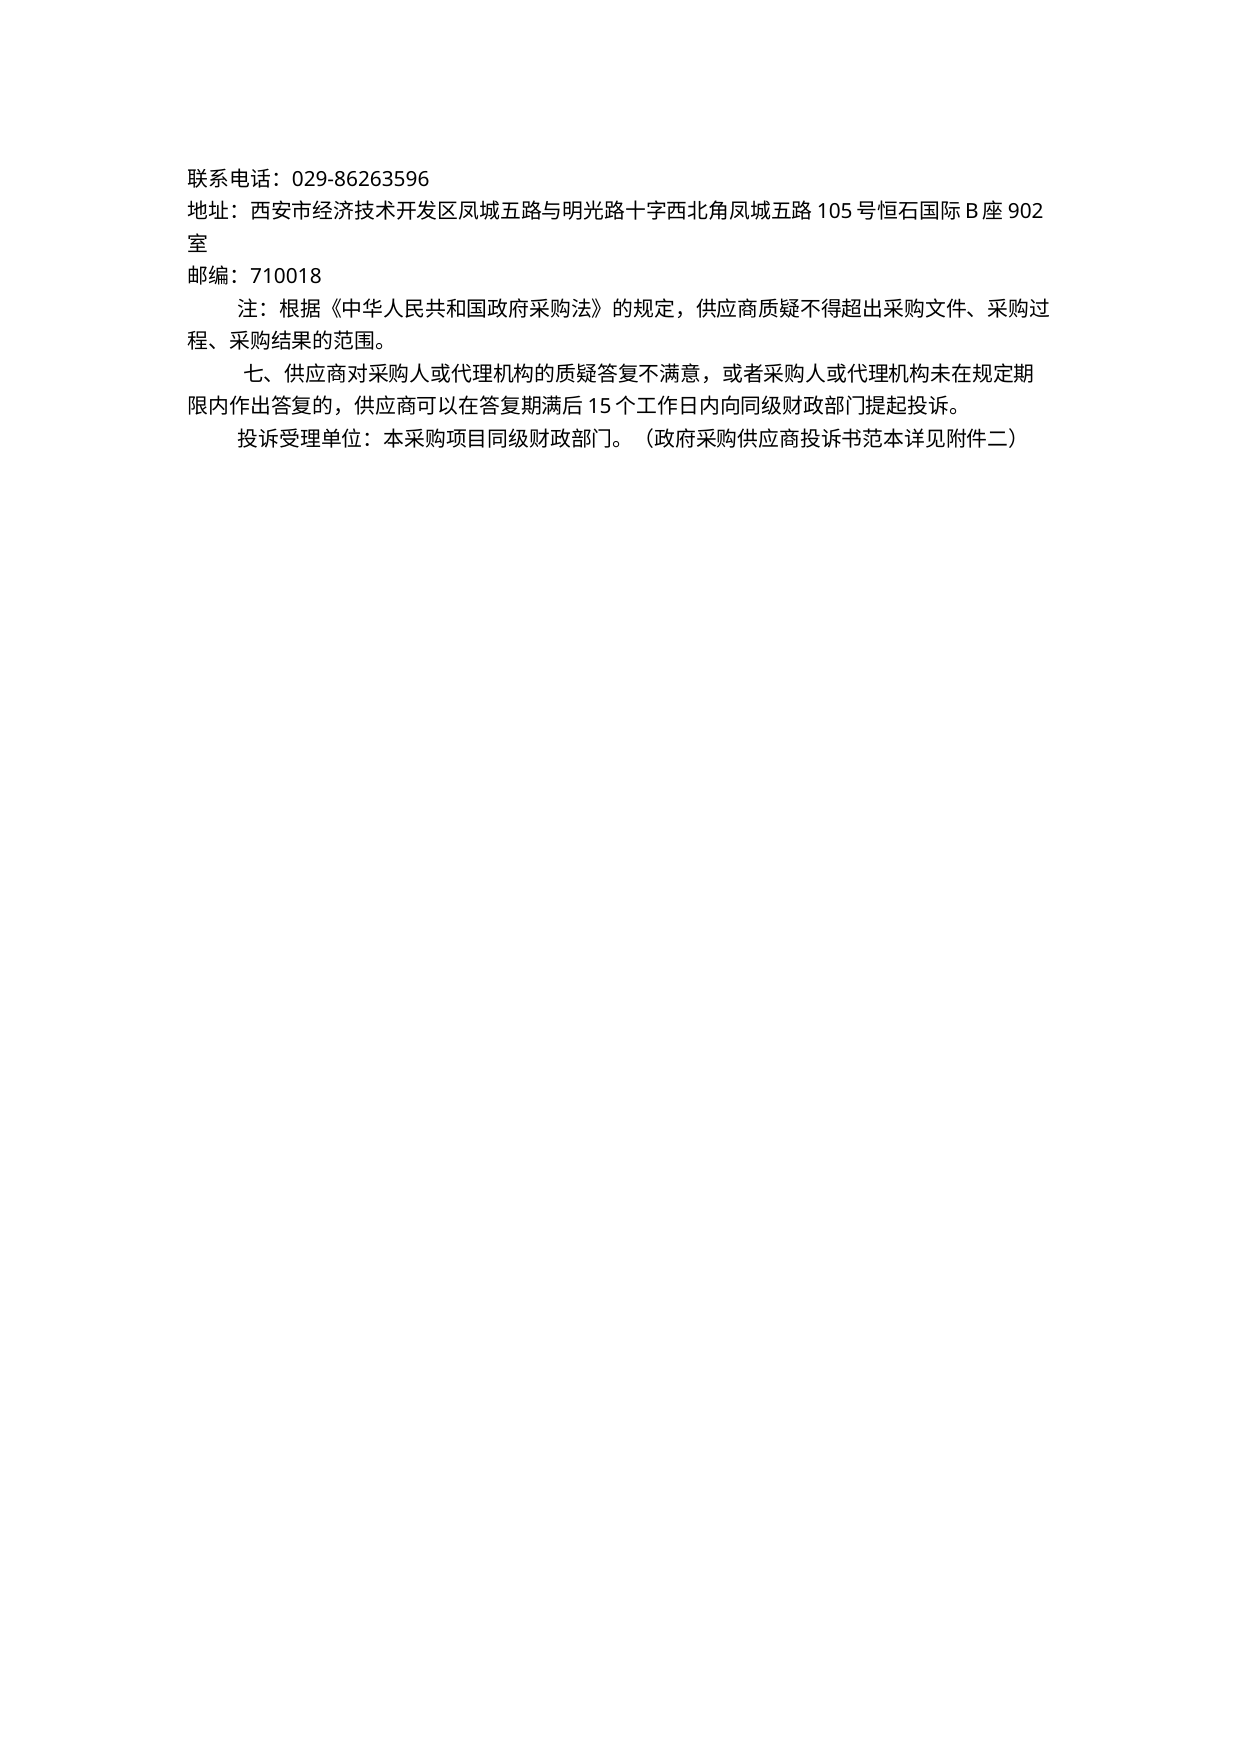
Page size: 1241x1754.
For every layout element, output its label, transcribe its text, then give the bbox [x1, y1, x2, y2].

text 七、供应商对采购人或代理机构的质疑答复不满意，或者采购人或代理机构未在规定期限内作出答复的，供应商可以在答复期满后15个工作日内向同级财政部门提起投诉。 [187, 357, 1053, 422]
text 联系电话：029-86263596 [187, 162, 1053, 194]
text 注：根据《中华人民共和国政府采购法》的规定，供应商质疑不得超出采购文件、采购过程、采购结果的范围。 [187, 292, 1053, 357]
text 地址：西安市经济技术开发区凤城五路与明光路十字西北角凤城五路105号恒石国际B座902室 [187, 194, 1053, 259]
text 投诉受理单位：本采购项目同级财政部门。（政府采购供应商投诉书范本详见附件二） [187, 422, 1053, 454]
text 邮编：710018 [187, 259, 1053, 292]
